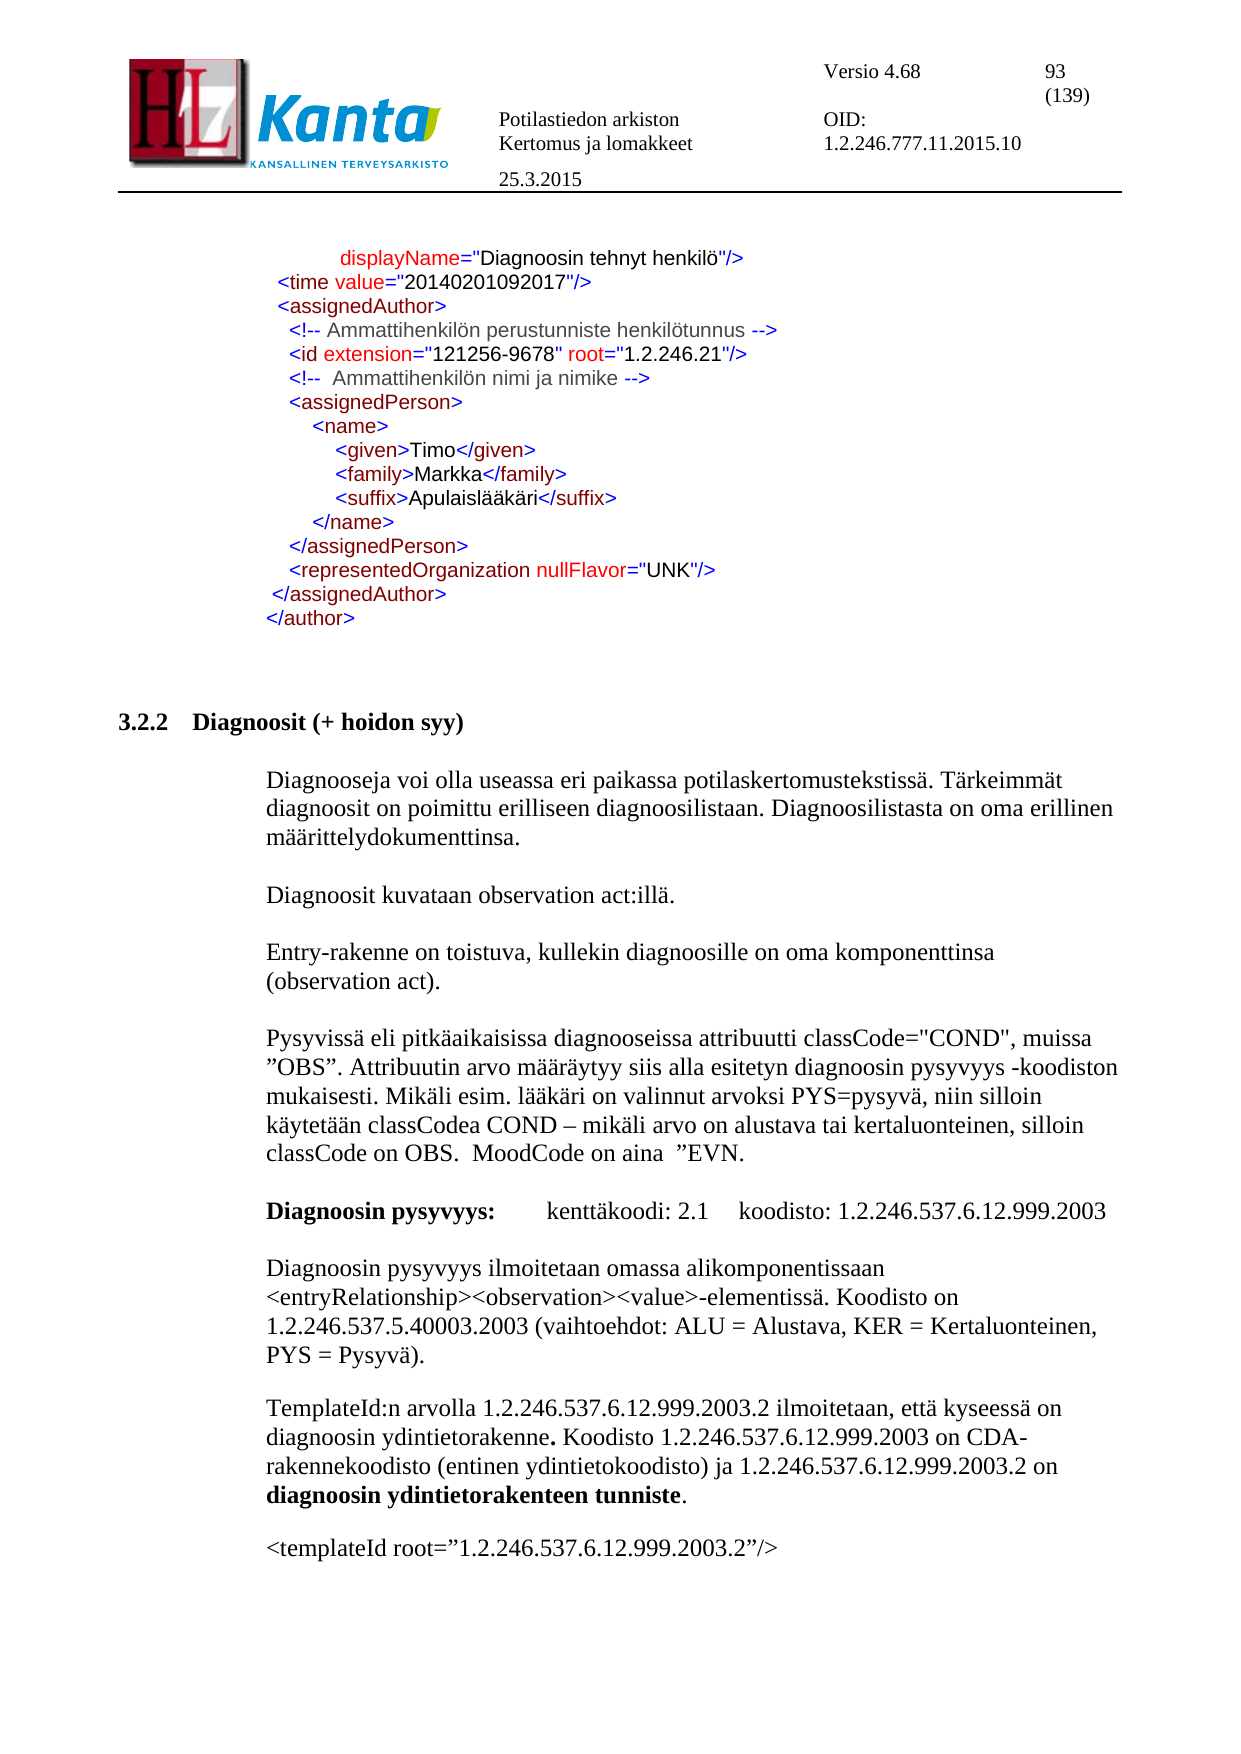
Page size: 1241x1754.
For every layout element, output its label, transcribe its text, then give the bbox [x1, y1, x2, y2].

text Diagnoosin pysyvyys ilmoitetaan omassa alikomponentissaan <entryRelationship><observation><value>-elementissä. Koodisto on 1.2.246.537.5.40003.2003 (vaihtoehdot: ALU = Alustava, KER = Kertaluonteinen, PYS = Pysyvä). [266, 1253, 1122, 1368]
text <assignedPerson> [266, 390, 1122, 414]
text <!-- Ammattihenkilön perustunniste henkilötunnus --> [266, 318, 1122, 342]
text <family>Markka</family> [266, 462, 1122, 486]
text <representedOrganization nullFlavor="UNK"/> [266, 558, 1122, 582]
subtitle Diagnoosit (+ hoidon syy) [118, 707, 1122, 736]
text </name> [266, 510, 1122, 534]
text <time value="20140201092017"/> [266, 270, 1122, 294]
text Diagnoosin pysyvyys: kenttäkoodi: 2.1 koodisto: 1.2.246.537.6.12.999.2003 [266, 1196, 1122, 1225]
picture [129, 59, 448, 168]
text <!-- Ammattihenkilön nimi ja nimike --> [266, 366, 1122, 390]
text <templateId root=”1.2.246.537.6.12.999.2003.2”/> [266, 1533, 1122, 1562]
text displayName="Diagnoosin tehnyt henkilö"/> [340, 246, 1122, 270]
text </assignedPerson> [266, 534, 1122, 558]
text <name> [266, 414, 1122, 438]
text <suffix>Apulaislääkäri</suffix> [266, 486, 1122, 510]
text <given>Timo</given> [266, 438, 1122, 462]
text </assignedAuthor> [266, 582, 1122, 606]
text Diagnooseja voi olla useassa eri paikassa potilaskertomustekstissä. Tärkeimmät diagnoosit on poimittu erilliseen diagnoosilistaan. Diagnoosilistasta on oma erillinen määrittelydokumenttinsa. [266, 765, 1122, 851]
text <assignedAuthor> [266, 294, 1122, 318]
text Pysyvissä eli pitkäaikaisissa diagnooseissa attribuutti classCode="COND", muissa ”OBS”. Attribuutin arvo määräytyy siis alla esitetyn diagnoosin pysyvyys -koodiston mukaisesti. Mikäli esim. lääkäri on valinnut arvoksi PYS=pysyvä, niin silloin käytetään classCodea COND – mikäli arvo on alustava tai kertaluonteinen, silloin classCode on OBS. MoodCode on aina ”EVN. [266, 1023, 1122, 1167]
text </author> [266, 606, 1122, 629]
text Entry-rakenne on toistuva, kullekin diagnoosille on oma komponenttinsa (observation act). [266, 937, 1122, 995]
picture [274, 95, 288, 112]
text <id extension="121256-9678" root="1.2.246.21"/> [266, 342, 1122, 366]
text Diagnoosit kuvataan observation act:illä. [266, 880, 1122, 908]
text TemplateId:n arvolla 1.2.246.537.6.12.999.2003.2 ilmoitetaan, että kyseessä on diagnoosin ydintietorakenne. Koodisto 1.2.246.537.6.12.999.2003 on CDA-rakennekoodisto (entinen ydintietokoodisto) ja 1.2.246.537.6.12.999.2003.2 on diagnoosin ydintietorakenteen tunniste. [266, 1393, 1122, 1508]
